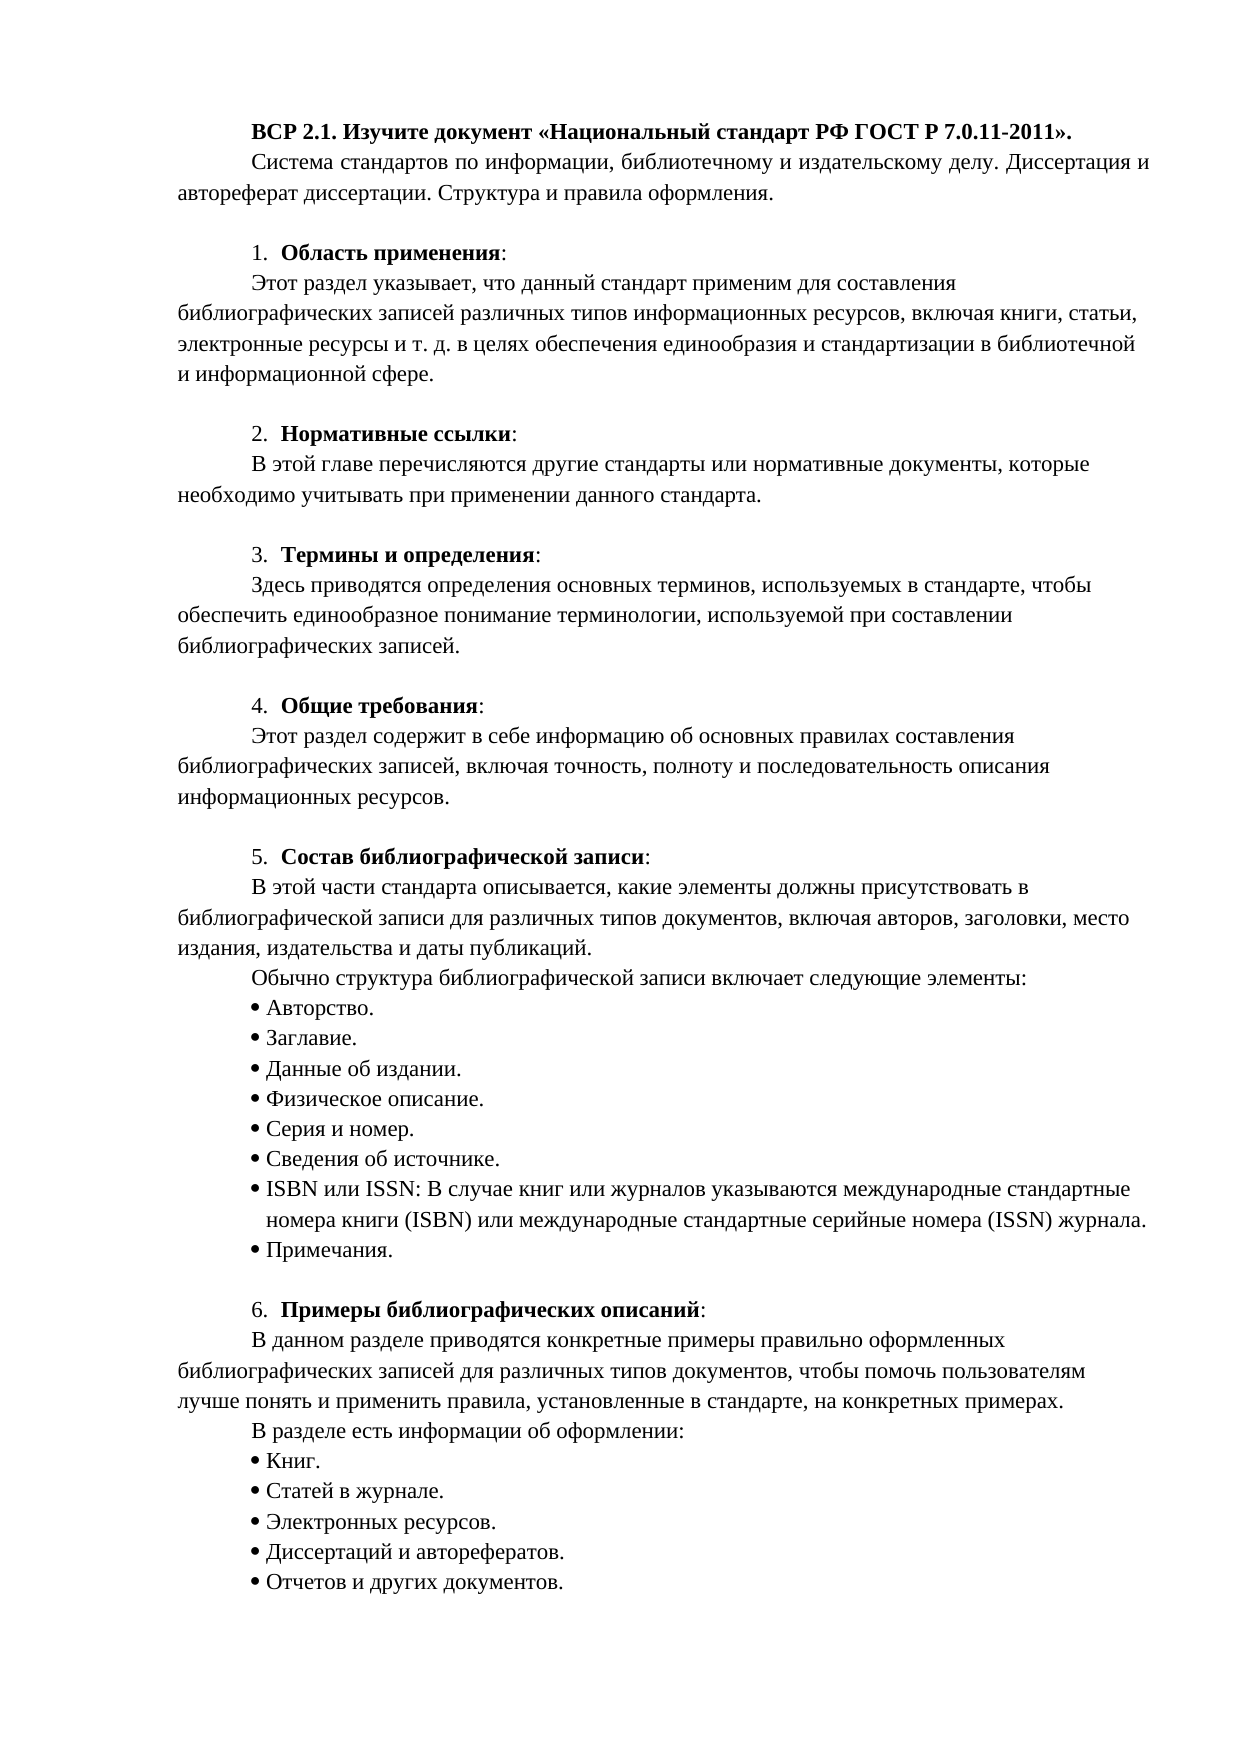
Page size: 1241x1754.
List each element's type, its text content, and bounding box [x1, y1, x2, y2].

list Общие требования: [177, 692, 1152, 718]
list Сведения об источнике. [251, 1145, 1152, 1172]
list Примечания. [251, 1236, 1152, 1262]
list Электронных ресурсов. [251, 1508, 1152, 1534]
text Этот раздел указывает, что данный стандарт применим для составления библиографических записей различных типов информационных ресурсов, включая книги, статьи, электронные ресурсы и т. д. в целях обеспечения единообразия и стандартизации в библиотечной и информационной сфере. [177, 269, 1152, 386]
text ВСР 2.1. Изучите документ «Национальный стандарт РФ ГОСТ Р 7.0.11-2011». [251, 118, 1152, 144]
list Серия и номер. [251, 1115, 1152, 1141]
text В данном разделе приводятся конкретные примеры правильно оформленных библиографических записей для различных типов документов, чтобы помочь пользователям лучше понять и применить правила, установленные в стандарте, на конкретных примерах. [177, 1326, 1152, 1413]
text В этой главе перечисляются другие стандарты или нормативные документы, которые необходимо учитывать при применении данного стандарта. [177, 450, 1152, 507]
text В разделе есть информации об оформлении: [177, 1417, 1152, 1443]
list Диссертаций и авторефератов. [251, 1538, 1152, 1564]
list Авторство. [251, 994, 1152, 1021]
list Примеры библиографических описаний: [177, 1296, 1152, 1323]
text Здесь приводятся определения основных терминов, используемых в стандарте, чтобы обеспечить единообразное понимание терминологии, используемой при составлении библиографических записей. [177, 571, 1152, 658]
list Термины и определения: [177, 541, 1152, 567]
text Система стандартов по информации, библиотечному и издательскому делу. Диссертация и автореферат диссертации. Структура и правила оформления. [177, 148, 1152, 205]
list Статей в журнале. [251, 1477, 1152, 1504]
text Обычно структура библиографической записи включает следующие элементы: [177, 964, 1152, 990]
list ISBN или ISSN: В случае книг или журналов указываются международные стандартные номера книги (ISBN) или международные стандартные серийные номера (ISSN) журнала. [251, 1175, 1152, 1232]
list Книг. [251, 1447, 1152, 1474]
list Состав библиографической записи: [177, 843, 1152, 869]
text Этот раздел содержит в себе информацию об основных правилах составления библиографических записей, включая точность, полноту и последовательность описания информационных ресурсов. [177, 722, 1152, 809]
list Отчетов и других документов. [251, 1568, 1152, 1594]
text В этой части стандарта описывается, какие элементы должны присутствовать в библиографической записи для различных типов документов, включая авторов, заголовки, место издания, издательства и даты публикаций. [177, 873, 1152, 960]
list Заглавие. [251, 1024, 1152, 1051]
list Область применения: [177, 239, 1152, 265]
list Физическое описание. [251, 1085, 1152, 1111]
list Нормативные ссылки: [177, 420, 1152, 447]
list Данные об издании. [251, 1054, 1152, 1081]
